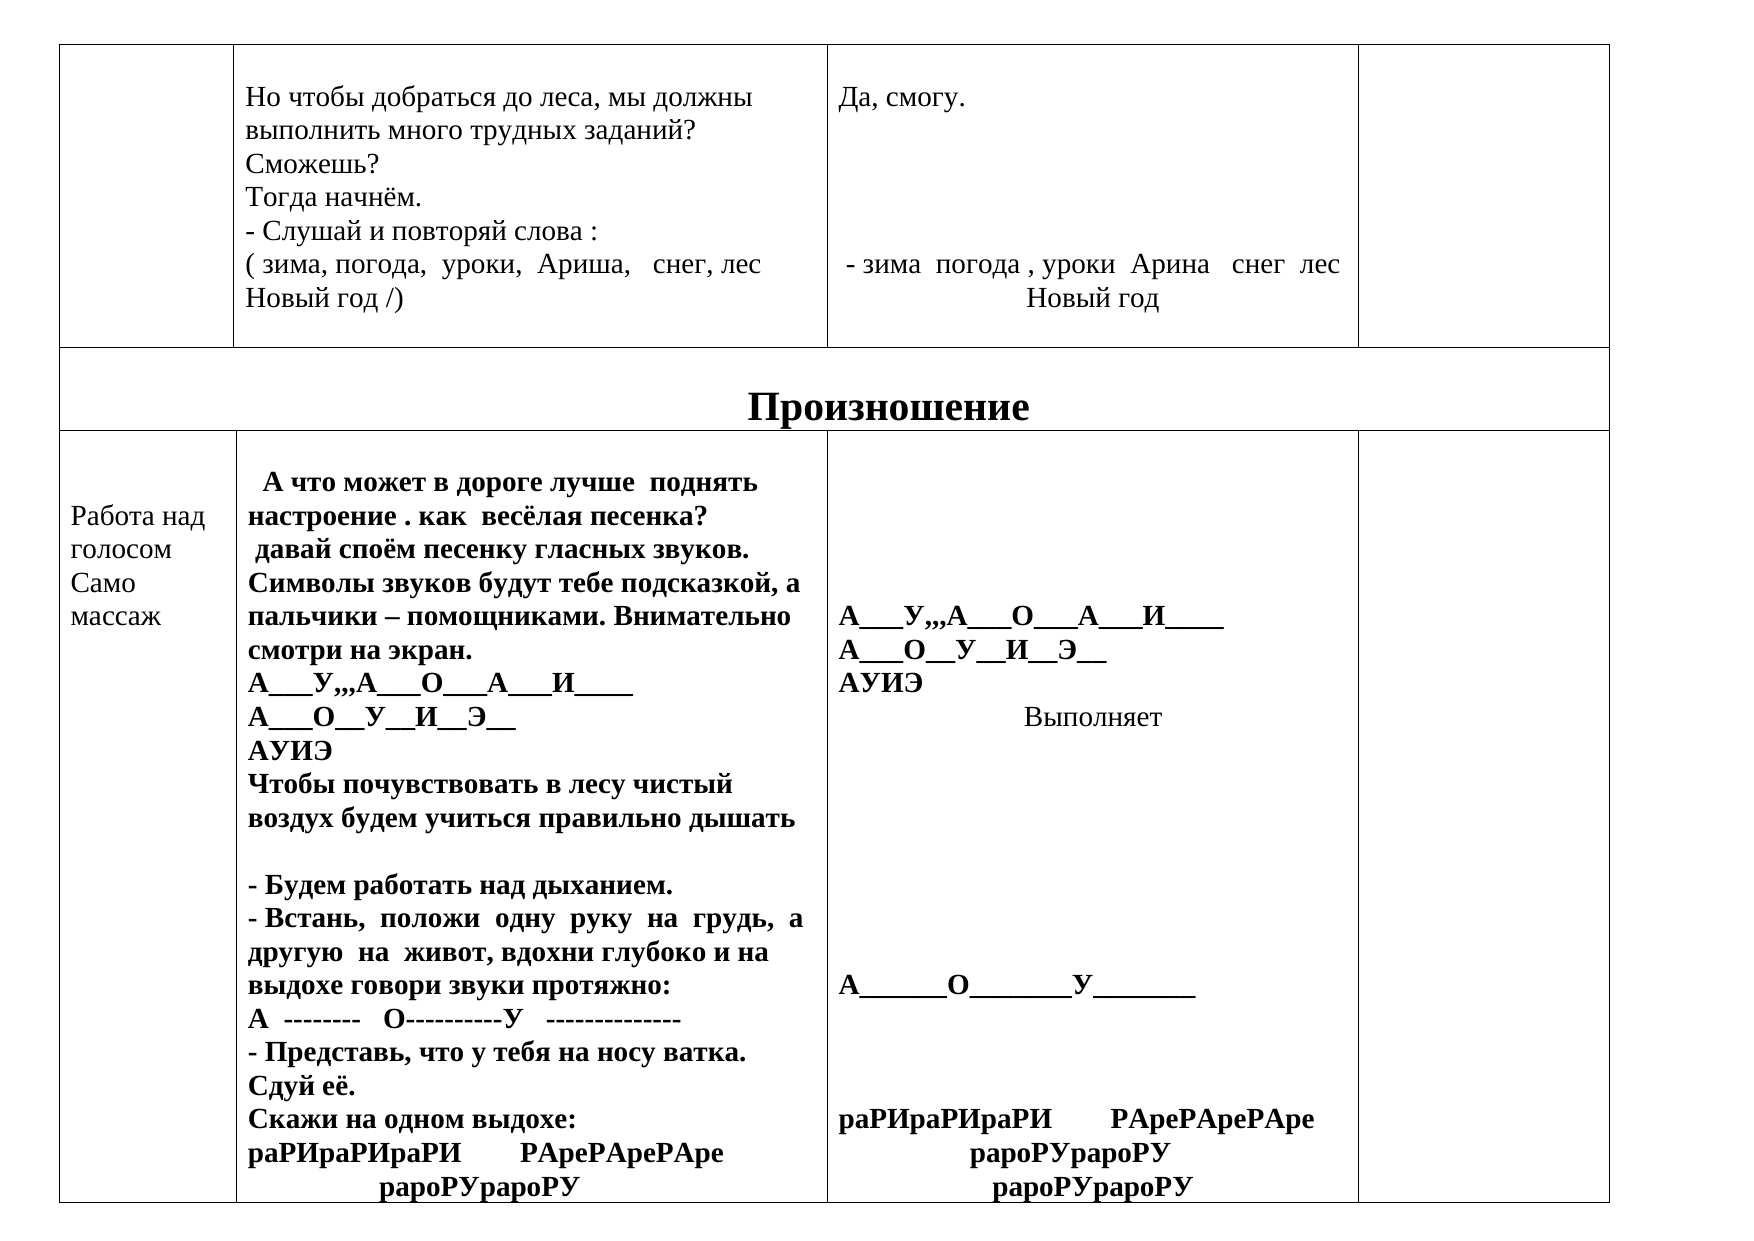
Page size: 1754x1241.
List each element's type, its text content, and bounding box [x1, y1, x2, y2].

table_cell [828, 45, 1358, 347]
table_cell [1359, 431, 1609, 1202]
table_cell [60, 348, 1609, 382]
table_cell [1359, 45, 1609, 347]
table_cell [60, 45, 233, 347]
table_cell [828, 431, 1358, 1202]
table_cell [237, 431, 827, 1202]
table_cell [60, 431, 236, 1202]
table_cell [234, 45, 827, 347]
table_cell Произношение [60, 382, 1609, 430]
